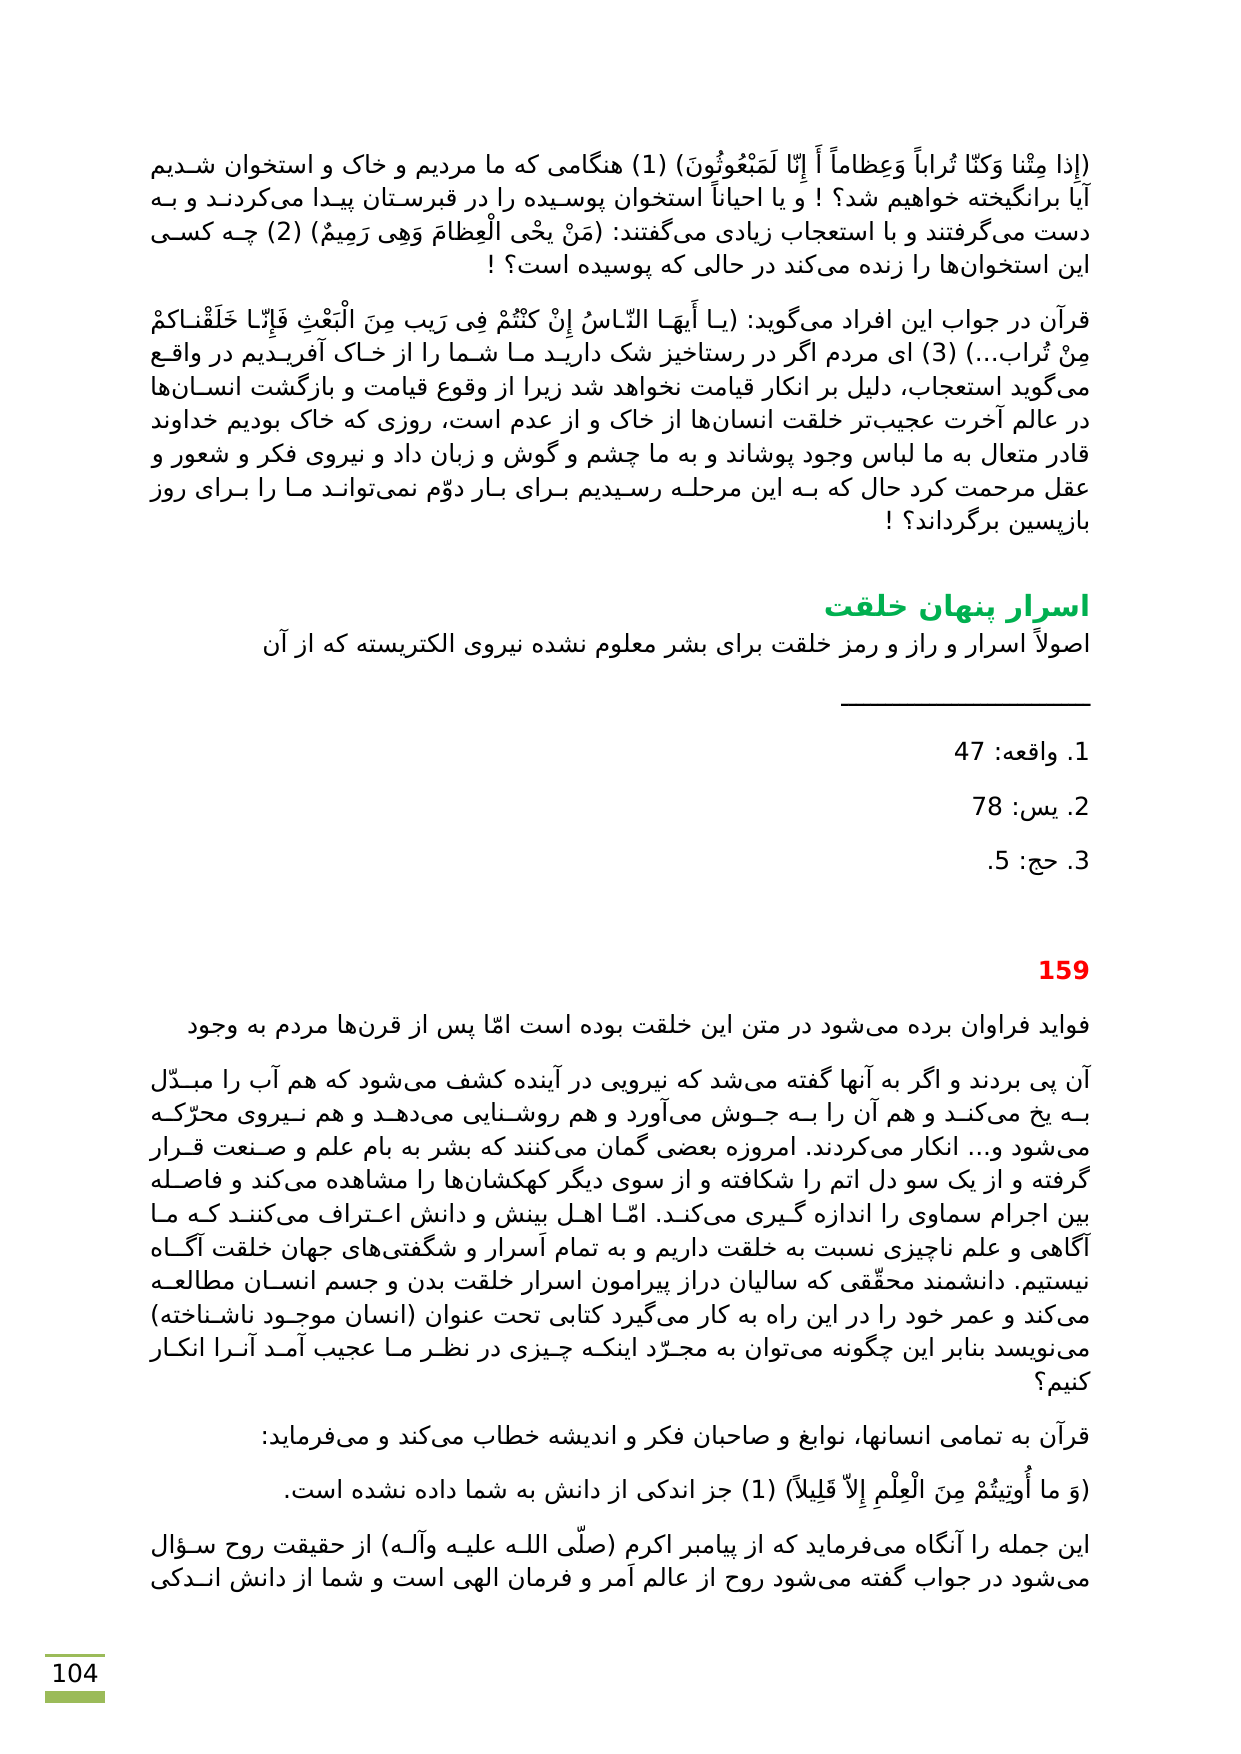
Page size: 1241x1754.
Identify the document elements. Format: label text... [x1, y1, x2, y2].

text 3. حج: 5. [150, 846, 1090, 875]
text فواید فراوان برده می‌شود در متن این خلقت بوده است امّا پس از قرن‌ها مردم به وجود [150, 1011, 1090, 1040]
text 1. واقعه: 47 [150, 737, 1090, 767]
text قرآن به تمامی انسانها، نوابغ و صاحبان فکر و اندیشه خطاب می‌کند و می‌فرماید: [150, 1421, 1090, 1451]
text (إِذا مِتْنا وَکنّا تُراباً وَعِظاماً أَ إِنّا لَمَبْعُوثُونَ) (1) هنگامی که ما مردیم و خاک و استخوان شدیم آیا برانگیخته خواهیم شد؟ ! و یا احیاناً استخوان پوسیده را در قبرستان پیدا می‌کردند و به دست می‌گرفتند و با استعجاب زیادی می‌گفتند: (مَنْ یحْی الْعِظامَ وَهِی رَمِیمٌ) (2) چه کسی این استخوان‌ها را زنده می‌کند در حالی که پوسیده است؟ ! [150, 150, 1090, 280]
subtitle اسرار پنهان خلقت [150, 590, 1090, 624]
text (وَ ما أُوتِیتُمْ مِنَ الْعِلْمِ إِلاّ قَلِیلاً) (1) جز اندکی از دانش به شما داده نشده است. [150, 1476, 1090, 1505]
text 159 [150, 956, 1090, 986]
text ــــــــــــــــــــــــــــــــــ [150, 683, 1090, 712]
text اصولاً اسرار و راز و رمز خلقت برای بشر معلوم نشده نیروی الکتریسته که از آن [150, 629, 1090, 658]
text 2. یس: 78 [150, 792, 1090, 821]
text قرآن در جواب این افراد می‌گوید: (یا أَیهَا النّاسُ إِنْ کنْتُمْ فِی رَیب مِنَ الْبَعْثِ فَإِنّا خَلَقْناکمْ مِنْ تُراب...) (3) ای مردم اگر در رستاخیز شک دارید ما شما را از خاک آفریدیم در واقع می‌گوید استعجاب، دلیل بر انکار قیامت نخواهد شد زیرا از وقوع قیامت و بازگشت انسان‌ها در عالم آخرت عجیب‌تر خلقت انسان‌ها از خاک و از عدم است، روزی که خاک بودیم خداوند قادر متعال به ما لباس وجود پوشاند و به ما چشم و گوش و زبان داد و نیروی فکر و شعور و عقل مرحمت کرد حال که به این مرحله رسیدیم برای بار دوّم نمی‌تواند ما را برای روز بازپسین برگرداند؟ ! [150, 305, 1090, 535]
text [150, 1530, 1090, 1593]
text آن پی بردند و اگر به آنها گفته می‌شد که نیرویی در آینده کشف می‌شود که هم آب را مبدّل به یخ می‌کند و هم آن را به جوش می‌آورد و هم روشنایی می‌دهد و هم نیروی محرّکه می‌شود و... انکار می‌کردند. امروزه بعضی گمان می‌کنند که بشر به بام علم و صنعت قرار گرفته و از یک سو دل اتم را شکافته و از سوی دیگر کهکشان‌ها را مشاهده می‌کند و فاصله بین اجرام سماوی را اندازه گیری می‌کند. امّا اهل بینش و دانش اعتراف می‌کنند که ما آگاهی و علم ناچیزی نسبت به خلقت داریم و به تمام اَسرار و شگفتی‌های جهان خلقت آگاه نیستیم. دانشمند محقّقی که سالیان دراز پیرامون اسرار خلقت بدن و جسم انسان مطالعه می‌کند و عمر خود را در این راه به کار می‌گیرد کتابی تحت عنوان (انسان موجود ناشناخته) می‌نویسد بنابر این چگونه می‌توان به مجرّد اینکه چیزی در نظر ما عجیب آمد آنرا انکار کنیم؟ [150, 1065, 1090, 1396]
